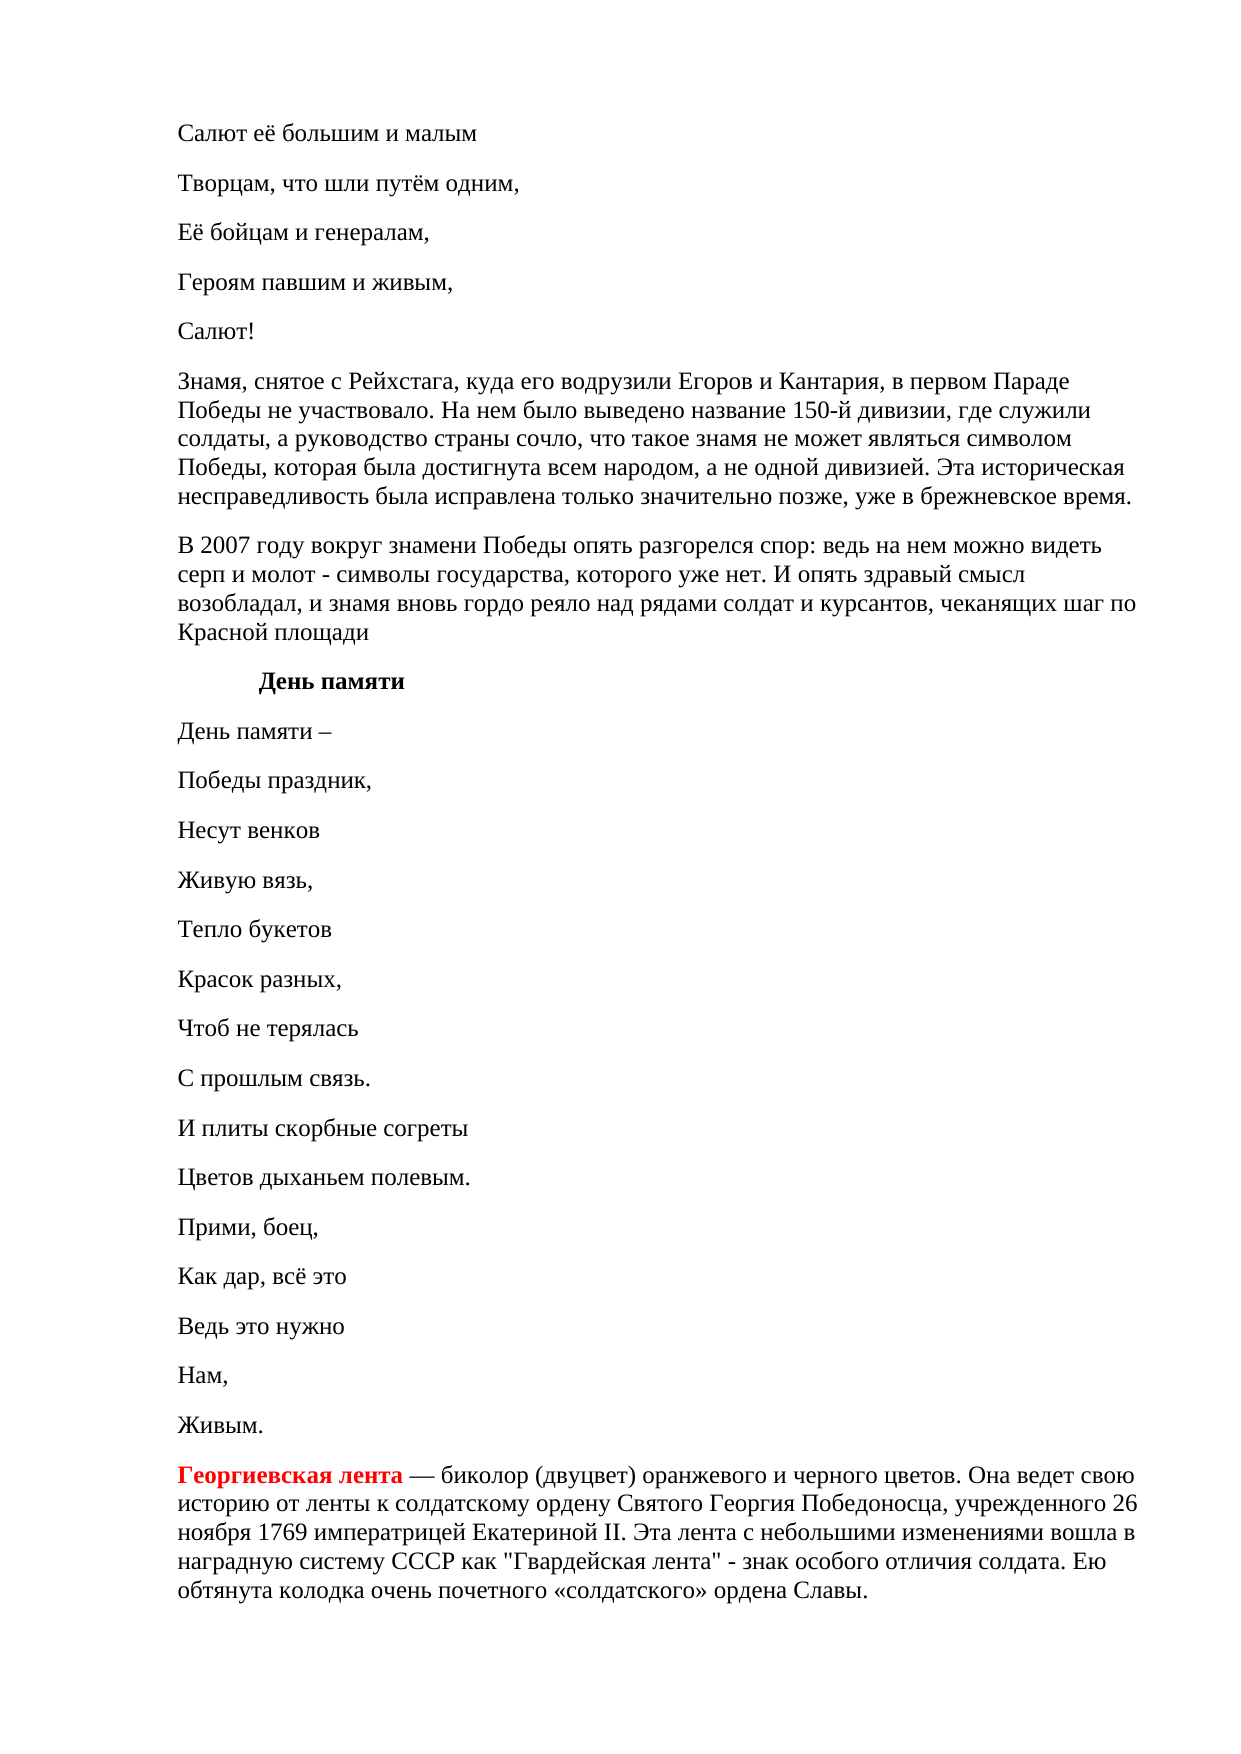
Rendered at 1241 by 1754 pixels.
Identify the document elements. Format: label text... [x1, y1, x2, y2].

text Несут венков [177, 815, 1152, 844]
text Цветов дыханьем полевым. [177, 1162, 1152, 1191]
text Чтоб не терялась [177, 1013, 1152, 1042]
text Живую вязь, [177, 865, 1152, 893]
text Нам, [177, 1361, 1152, 1389]
text Как дар, всё это [177, 1261, 1152, 1290]
text Красок разных, [177, 964, 1152, 993]
text Победы праздник, [177, 766, 1152, 794]
text Тепло букетов [177, 914, 1152, 943]
text День памяти – [177, 716, 1152, 745]
text С прошлым связь. [177, 1063, 1152, 1092]
text Творцам, что шли путём одним, [177, 168, 1152, 196]
text Ведь это нужно [177, 1311, 1152, 1340]
text Её бойцам и генералам, [177, 217, 1152, 246]
text Георгиевская лента — биколор (двуцвет) оранжевого и черного цветов. Она ведет свою историю от ленты к солдатскому ордену Святого Георгия Победоносца, учрежденного 26 ноября 1769 императрицей Екатериной II. Эта лента с небольшими изменениями вошла в наградную систему СССР как "Гвардейская лента" - знак особого отличия солдата. Ею обтянута колодка очень почетного «солдатского» ордена Славы. [177, 1460, 1152, 1603]
text Салют! [177, 316, 1152, 345]
text Живым. [177, 1410, 1152, 1439]
text Прими, боец, [177, 1212, 1152, 1241]
text В 2007 году вокруг знамени Победы опять разгорелся спор: ведь на нем можно видеть серп и молот - символы государства, которого уже нет. И опять здравый смысл возобладал, и знамя вновь гордо реяло над рядами солдат и курсантов, чеканящих шаг по Красной площади [177, 531, 1152, 646]
text И плиты скорбные согреты [177, 1113, 1152, 1141]
text День памяти [177, 666, 1152, 695]
text Знамя, снятое с Рейхстага, куда его водрузили Егоров и Кантария, в первом Параде Победы не участвовало. На нем было выведено название 150-й дивизии, где служили солдаты, а руководство страны сочло, что такое знамя не может являться символом Победы, которая была достигнута всем народом, а не одной дивизией. Эта историческая несправедливость была исправлена только значительно позже, уже в брежневское время. [177, 366, 1152, 510]
text Героям павшим и живым, [177, 267, 1152, 296]
text Салют её большим и малым [177, 118, 1152, 147]
